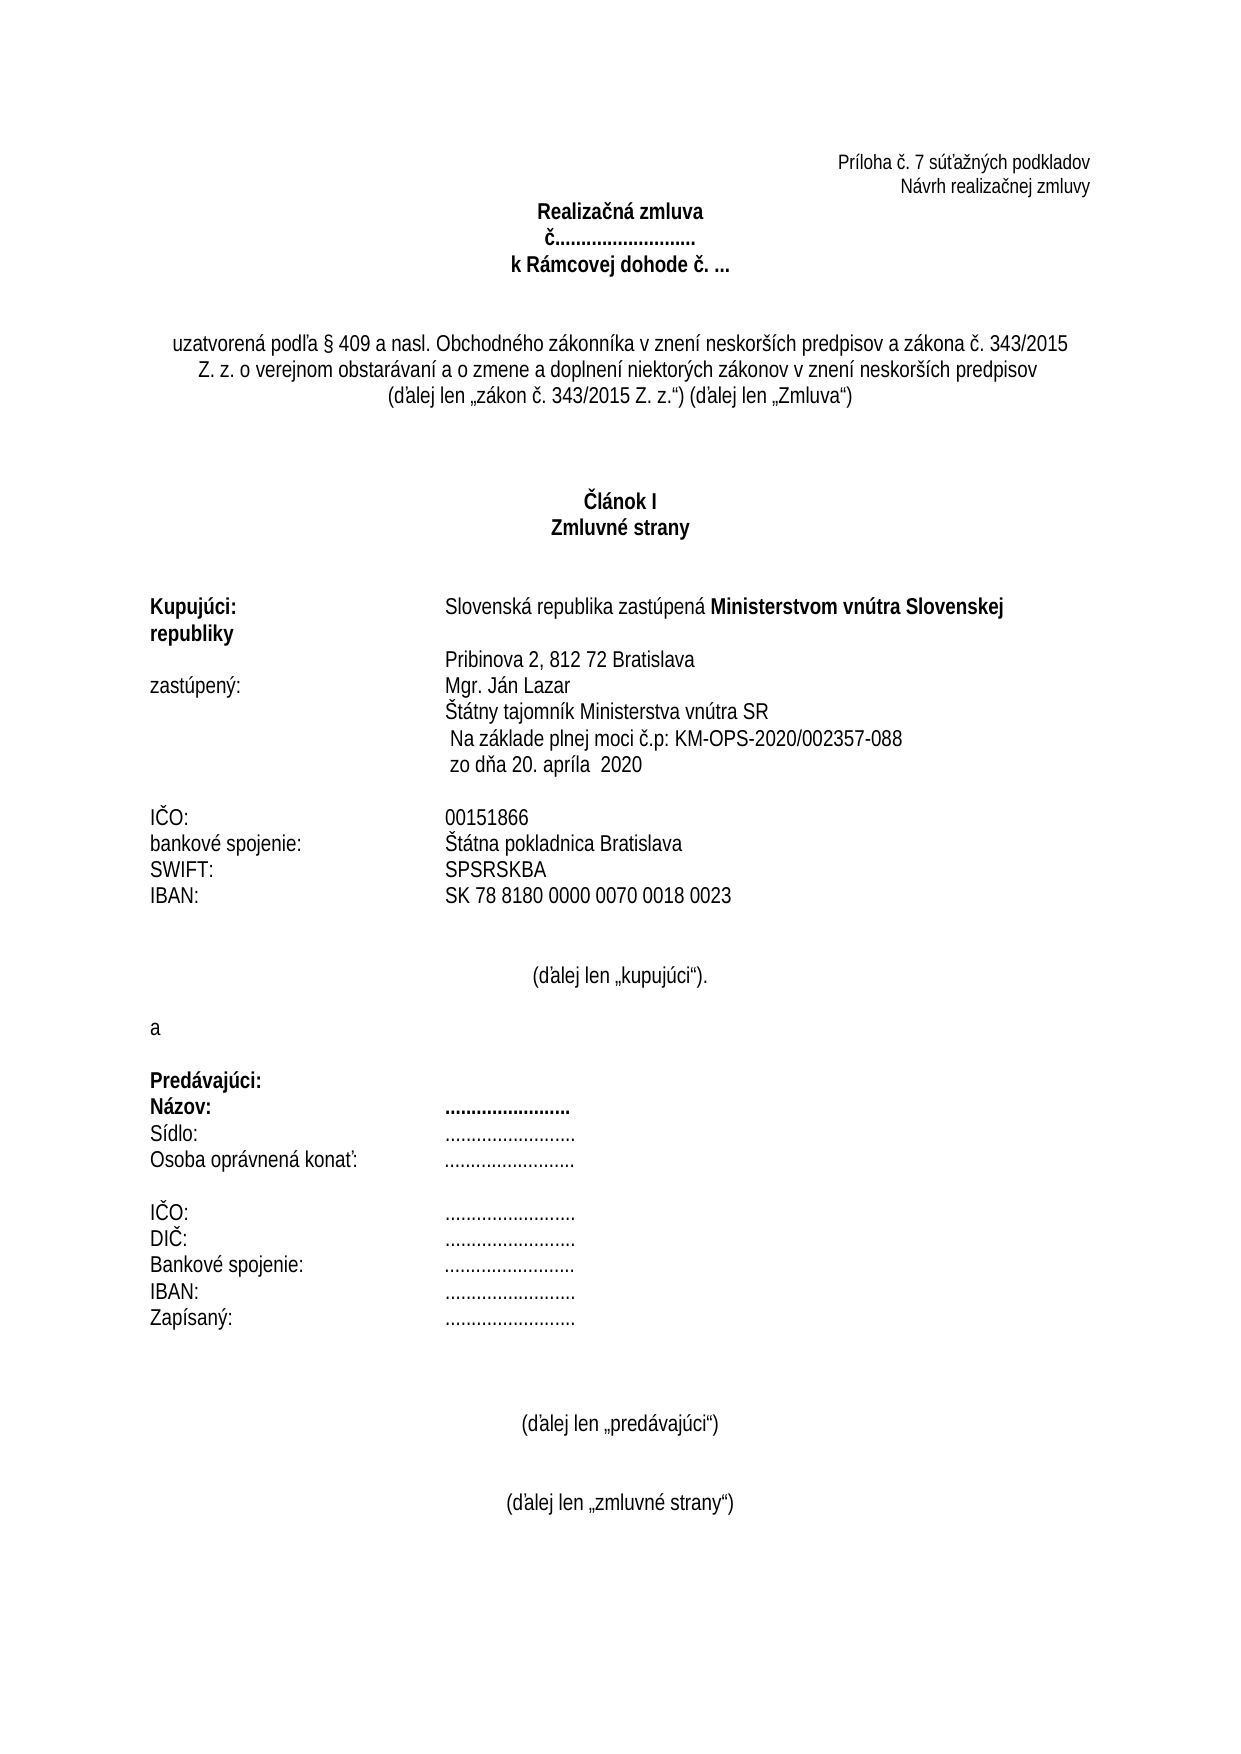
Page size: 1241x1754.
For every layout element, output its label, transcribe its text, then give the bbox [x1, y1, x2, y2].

text č........................... [150, 224, 1090, 251]
text SWIFT: SPSRSKBA [150, 856, 1090, 882]
text Osoba oprávnená konať: ......................... [150, 1146, 1090, 1172]
text (ďalej len „predávajúci“) [150, 1409, 1090, 1436]
text Zapísaný: ......................... [150, 1304, 1090, 1331]
text a [150, 1014, 1090, 1041]
text Štátny tajomník Ministerstva vnútra SR [150, 698, 1090, 725]
text DIČ: ......................... [150, 1225, 1090, 1251]
text Sídlo: ......................... [150, 1120, 1090, 1146]
text zastúpený: Mgr. Ján Lazar [150, 672, 1090, 698]
text Článok I [150, 488, 1090, 514]
text k Rámcovej dohode č. ... [150, 251, 1090, 277]
text Zmluvné strany [150, 514, 1090, 541]
text IČO: ......................... [150, 1199, 1090, 1225]
text Predávajúci: [150, 1067, 1090, 1093]
text uzatvorená podľa § 409 a nasl. Obchodného zákonníka v znení neskorších predpisov a zákona č. 343/2015 Z. z. o verejnom obstarávaní a o zmene a doplnení niektorých zákonov v znení neskorších predpisov (ďalej len „zákon č. 343/2015 Z. z.“) (ďalej len „Zmluva“) [150, 330, 1090, 409]
text Pribinova 2, 812 72 Bratislava [371, 646, 1090, 672]
text IČO: 00151866 [150, 803, 1090, 830]
text Realizačná zmluva [150, 198, 1090, 224]
text bankové spojenie: Štátna pokladnica Bratislava [150, 830, 1090, 856]
text Názov: ........................ [150, 1093, 1090, 1120]
text IBAN: ......................... [150, 1278, 1090, 1304]
text Návrh realizačnej zmluvy [150, 174, 1090, 198]
text zo dňa 20. apríla 2020 [450, 751, 1090, 777]
text Bankové spojenie: ......................... [150, 1251, 1090, 1278]
text Príloha č. 7 súťažných podkladov [150, 150, 1090, 174]
text (ďalej len „kupujúci“). [150, 962, 1090, 988]
text Kupujúci: Slovenská republika zastúpená Ministerstvom vnútra Slovenskej republiky [150, 593, 1090, 646]
text (ďalej len „zmluvné strany“) [150, 1489, 1090, 1515]
text IBAN: SK 78 8180 0000 0070 0018 0023 [150, 882, 1090, 909]
text Na základe plnej moci č.p: KM-OPS-2020/002357-088 [450, 725, 1090, 751]
